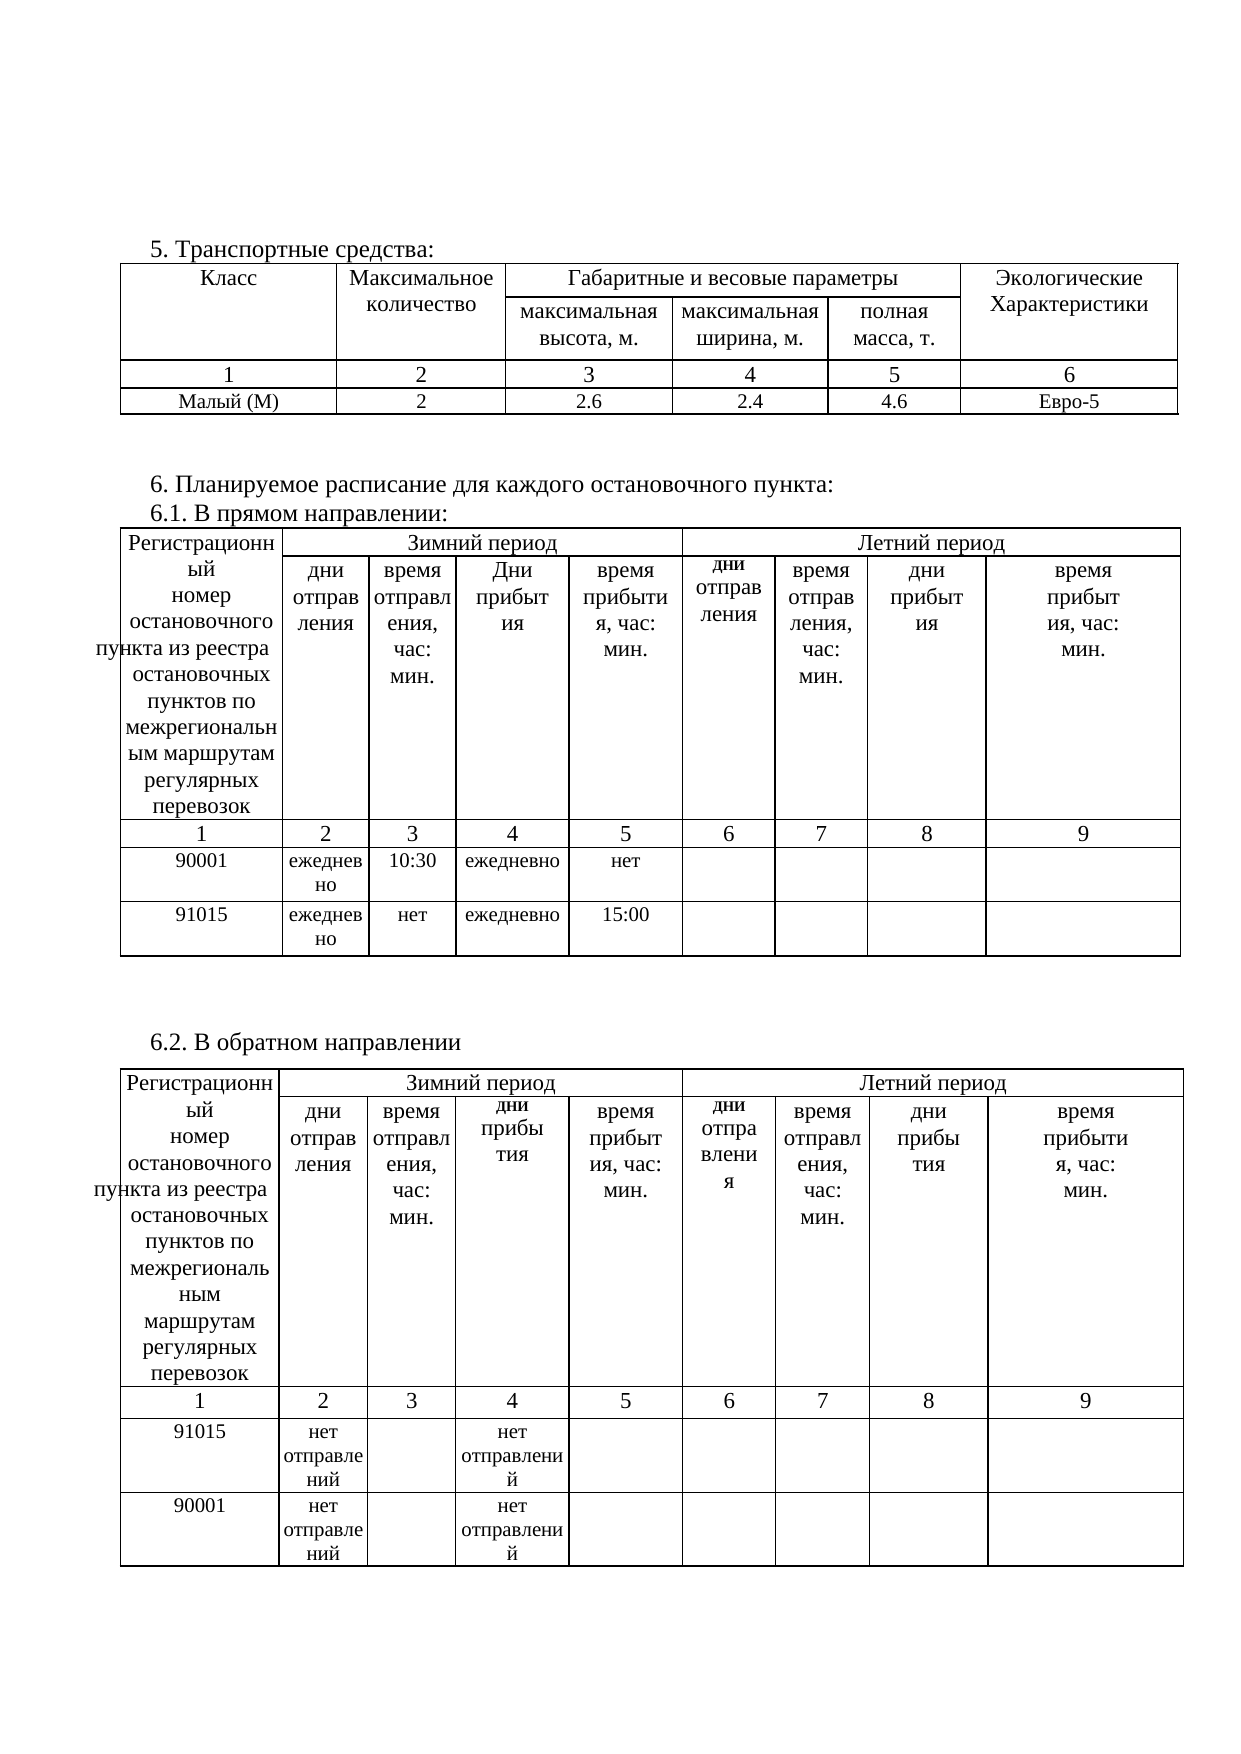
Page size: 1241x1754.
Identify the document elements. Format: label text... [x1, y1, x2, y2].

table_cell 1 [121, 820, 282, 846]
table_header Максимальное количество [337, 264, 505, 359]
table_cell нет отправлений [280, 1493, 367, 1565]
table_cell 91015 [121, 902, 282, 955]
table_cell ежедневно [283, 848, 368, 901]
table_cell [570, 1419, 682, 1491]
text 6. Планируемое расписание для каждого остановочного пункта: [150, 469, 1090, 498]
table_cell ежедневно [457, 902, 568, 955]
table_cell [683, 1419, 775, 1491]
table_cell дни отправ ления [280, 1097, 367, 1386]
table_cell полная масса, т. [829, 298, 960, 359]
table_cell 6 [961, 361, 1177, 387]
table_cell [683, 902, 774, 955]
table_cell 90001 [121, 848, 282, 901]
table_cell 5 [829, 361, 960, 387]
table_cell [870, 1493, 987, 1565]
table_cell дни прибыт ия [868, 557, 985, 818]
table_cell Дни прибыт ия [457, 557, 568, 818]
table_cell [776, 1493, 869, 1565]
table_cell 7 [776, 1387, 869, 1418]
table_cell время прибыт ия, час: мин. [570, 1097, 682, 1386]
table_cell 2 [280, 1387, 367, 1418]
table_cell ежедневно [457, 848, 568, 901]
table_cell [368, 1493, 455, 1565]
table_cell 4 [457, 820, 568, 846]
table_cell время отправл ения, час: мин. [368, 1097, 455, 1386]
table_header Габаритные и весовые параметры [506, 264, 960, 296]
table_cell 6 [683, 820, 774, 846]
table_cell 91015 [121, 1419, 278, 1491]
table_cell [683, 848, 774, 901]
table_header Летний период [683, 529, 1180, 555]
table_cell 4 [673, 361, 827, 387]
table_cell время отправл ения, час: мин. [370, 557, 455, 818]
table_cell [989, 1493, 1183, 1565]
table_cell нет [570, 848, 682, 901]
table_cell время прибыт ия, час: мин. [987, 557, 1180, 818]
text 6.1. В прямом направлении: [150, 498, 1090, 527]
text 5. Транспортные средства: [150, 234, 1090, 263]
table_cell [776, 848, 867, 901]
table_cell максимальная высота, м. [506, 298, 672, 359]
table_cell 2 [337, 389, 505, 413]
table_cell нет отправлений [456, 1419, 568, 1491]
table_cell 2.6 [506, 389, 672, 413]
table_cell нет отправлений [280, 1419, 367, 1491]
table_cell [570, 1493, 682, 1565]
table_cell ДНИ отпра влени я [683, 1097, 775, 1386]
table_cell дни прибы тия [870, 1097, 987, 1386]
table_cell ДНИ прибы тия [456, 1097, 568, 1386]
table_cell 5 [570, 820, 682, 846]
text 6.2. В обратном направлении [150, 1027, 1090, 1055]
table_cell максимальная ширина, м. [673, 298, 827, 359]
table_cell время прибыти я, час: мин. [570, 557, 682, 818]
table_cell 10:30 [370, 848, 455, 901]
table_header Зимний период [283, 529, 682, 555]
table_cell 8 [870, 1387, 987, 1418]
table_cell [870, 1419, 987, 1491]
table_cell [776, 1419, 869, 1491]
table_header Регистрационный номер остановочного пункта из реестра остановочных пунктов по межрегиональным маршрутам регулярных перевозок [121, 1070, 278, 1386]
table_cell 15:00 [570, 902, 682, 955]
table_cell [368, 1419, 455, 1491]
table_cell ДНИ отправ ления [683, 557, 774, 818]
table_cell 1 [121, 1387, 278, 1418]
table_cell 2 [283, 820, 368, 846]
table_cell [868, 902, 985, 955]
table_cell 90001 [121, 1493, 278, 1565]
table_cell [987, 902, 1180, 955]
table_header Класс [121, 264, 336, 359]
table_cell время отправл ения, час: мин. [776, 1097, 869, 1386]
table_cell Малый (М) [121, 389, 336, 413]
table_cell [868, 848, 985, 901]
table_header Экологические Характеристики [961, 264, 1177, 359]
table_cell [683, 1493, 775, 1565]
table_cell 4.6 [829, 389, 960, 413]
table_cell 3 [370, 820, 455, 846]
table_cell 5 [570, 1387, 682, 1418]
table_cell [776, 902, 867, 955]
table_cell 2 [337, 361, 505, 387]
table_cell 3 [368, 1387, 455, 1418]
table_cell 9 [987, 820, 1180, 846]
table_cell 1 [121, 361, 336, 387]
table_cell дни отправ ления [283, 557, 368, 818]
table_cell 4 [456, 1387, 568, 1418]
table_cell нет отправлений [456, 1493, 568, 1565]
table_cell 9 [989, 1387, 1183, 1418]
table_cell Евро-5 [961, 389, 1177, 413]
table_cell время прибыти я, час: мин. [989, 1097, 1183, 1386]
table_cell 2.4 [673, 389, 827, 413]
table_cell 3 [506, 361, 672, 387]
table_cell 7 [776, 820, 867, 846]
table_cell время отправ ления, час: мин. [776, 557, 867, 818]
table_cell нет [370, 902, 455, 955]
table_header Зимний период [280, 1070, 682, 1096]
table_cell [989, 1419, 1183, 1491]
table_header Летний период [683, 1070, 1183, 1096]
table_cell [987, 848, 1180, 901]
table_cell 6 [683, 1387, 775, 1418]
table_cell 8 [868, 820, 985, 846]
table_cell ежедневно [283, 902, 368, 955]
table_header Регистрационный номер остановочного пункта из реестра остановочных пунктов по межрегиональным маршрутам регулярных перевозок [121, 529, 282, 818]
